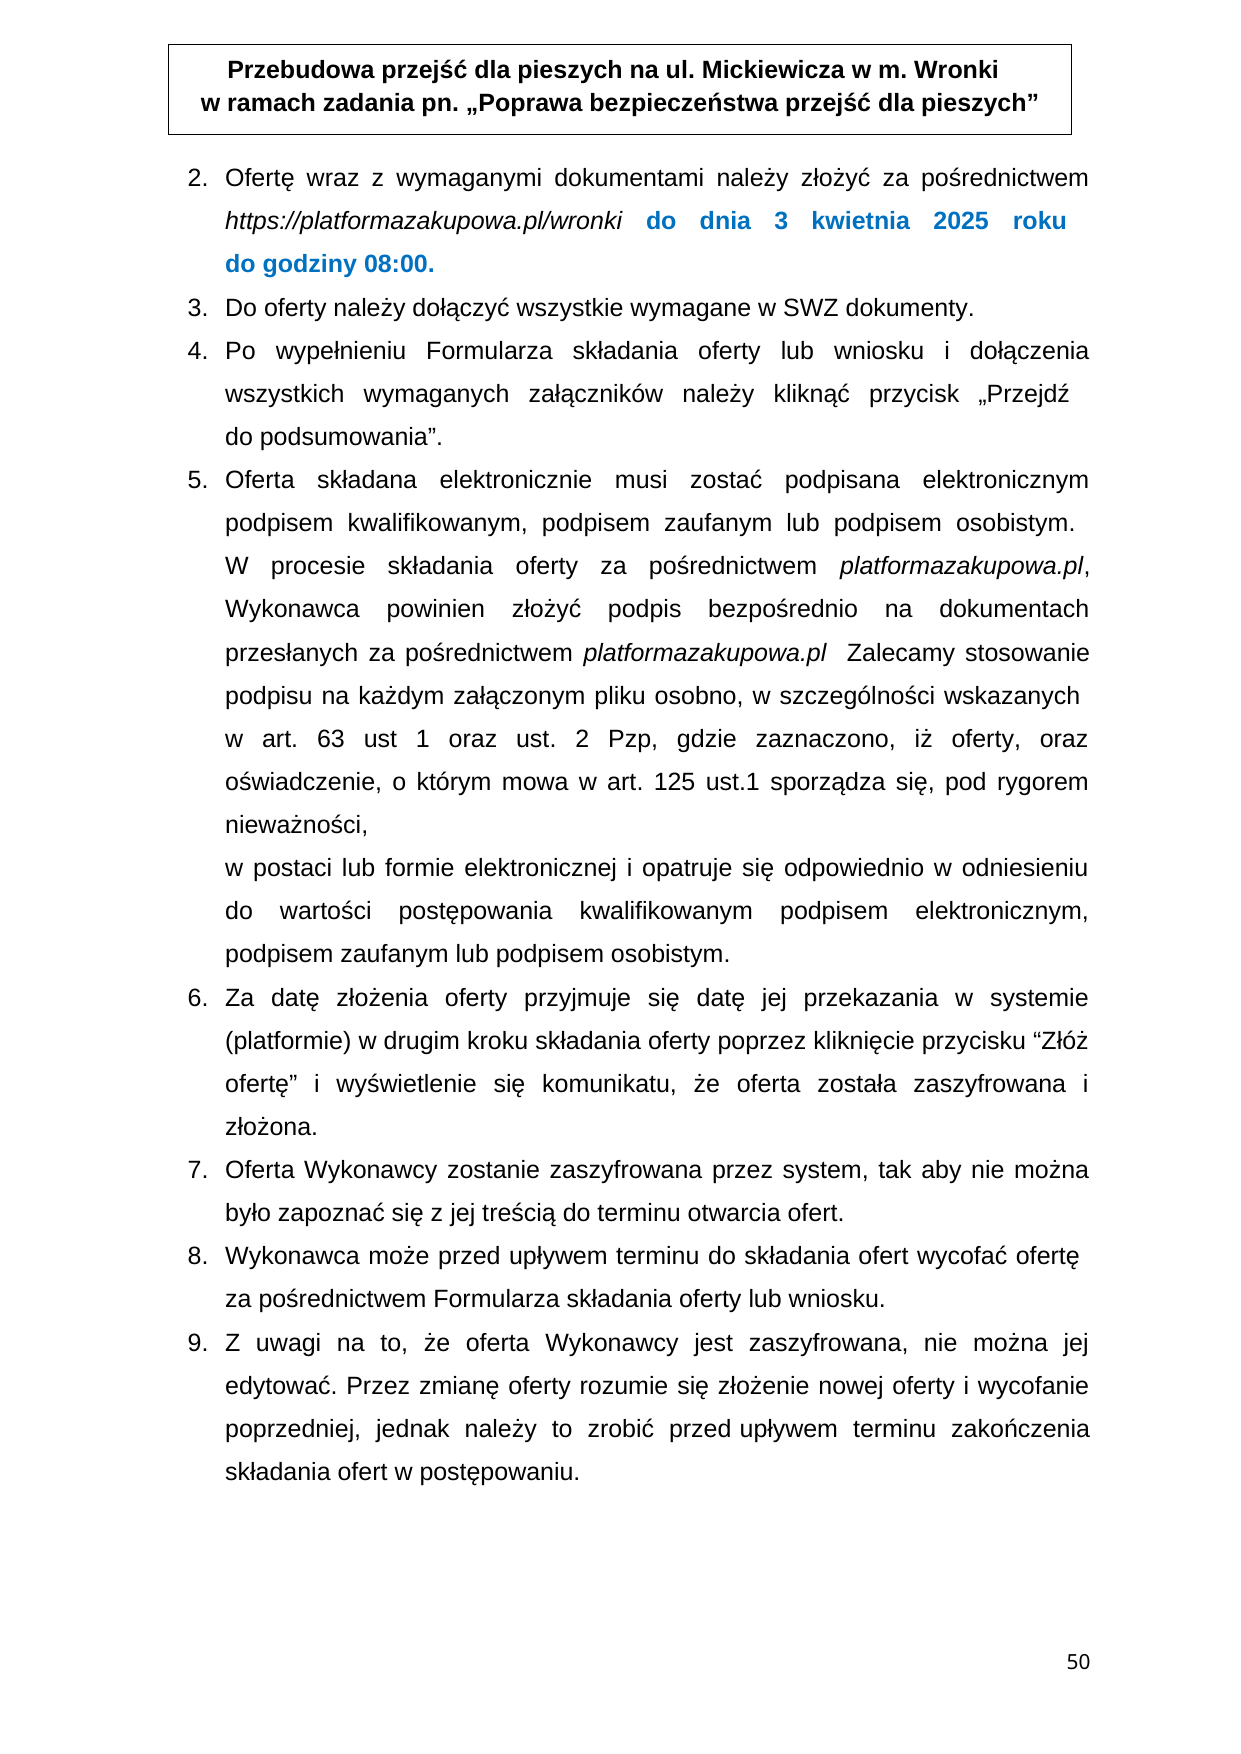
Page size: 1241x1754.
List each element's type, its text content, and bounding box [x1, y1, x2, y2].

list Po wypełnieniu Formularza składania oferty lub wniosku i dołączenia wszystkich wymaganych załączników należy kliknąć przycisk „Przejdź do podsumowania”. [187, 336, 1090, 451]
list Oferta Wykonawcy zostanie zaszyfrowana przez system, tak aby nie można było zapoznać się z jej treścią do terminu otwarcia ofert. [187, 1155, 1090, 1227]
list Wykonawca może przed upływem terminu do składania ofert wycofać ofertę za pośrednictwem Formularza składania oferty lub wniosku. [187, 1241, 1090, 1313]
list Do oferty należy dołączyć wszystkie wymagane w SWZ dokumenty. [187, 292, 1090, 321]
list Z uwagi na to, że oferta Wykonawcy jest zaszyfrowana, nie można jej edytować. Przez zmianę oferty rozumie się złożenie nowej oferty i wycofanie poprzedniej, jednak należy to zrobić przed upływem terminu zakończenia składania ofert w postępowaniu. [187, 1327, 1090, 1486]
list Oferta składana elektronicznie musi zostać podpisana elektronicznym podpisem kwalifikowanym, podpisem zaufanym lub podpisem osobistym. W procesie składania oferty za pośrednictwem platformazakupowa.pl, Wykonawca powinien złożyć podpis bezpośrednio na dokumentach przesłanych za pośrednictwem platformazakupowa.pl Zalecamy stosowanie podpisu na każdym załączonym pliku osobno, w szczególności wskazanych w art. 63 ust 1 oraz ust. 2 Pzp, gdzie zaznaczono, iż oferty, oraz oświadczenie, o którym mowa w art. 125 ust.1 sporządza się, pod rygorem nieważności, w postaci lub formie elektronicznej i opatruje się odpowiednio w odniesieniu do wartości postępowania kwalifikowanym podpisem elektronicznym, podpisem zaufanym lub podpisem osobistym. [187, 465, 1090, 968]
list Za datę złożenia oferty przyjmuje się datę jej przekazania w systemie (platformie) w drugim kroku składania oferty poprzez kliknięcie przycisku “Złóż ofertę” i wyświetlenie się komunikatu, że oferta została zaszyfrowana i złożona. [187, 982, 1090, 1141]
list Ofertę wraz z wymaganymi dokumentami należy złożyć za pośrednictwem https://platformazakupowa.pl/wronki do dnia 3 kwietnia 2025 roku do godziny 08:00. [187, 163, 1090, 278]
